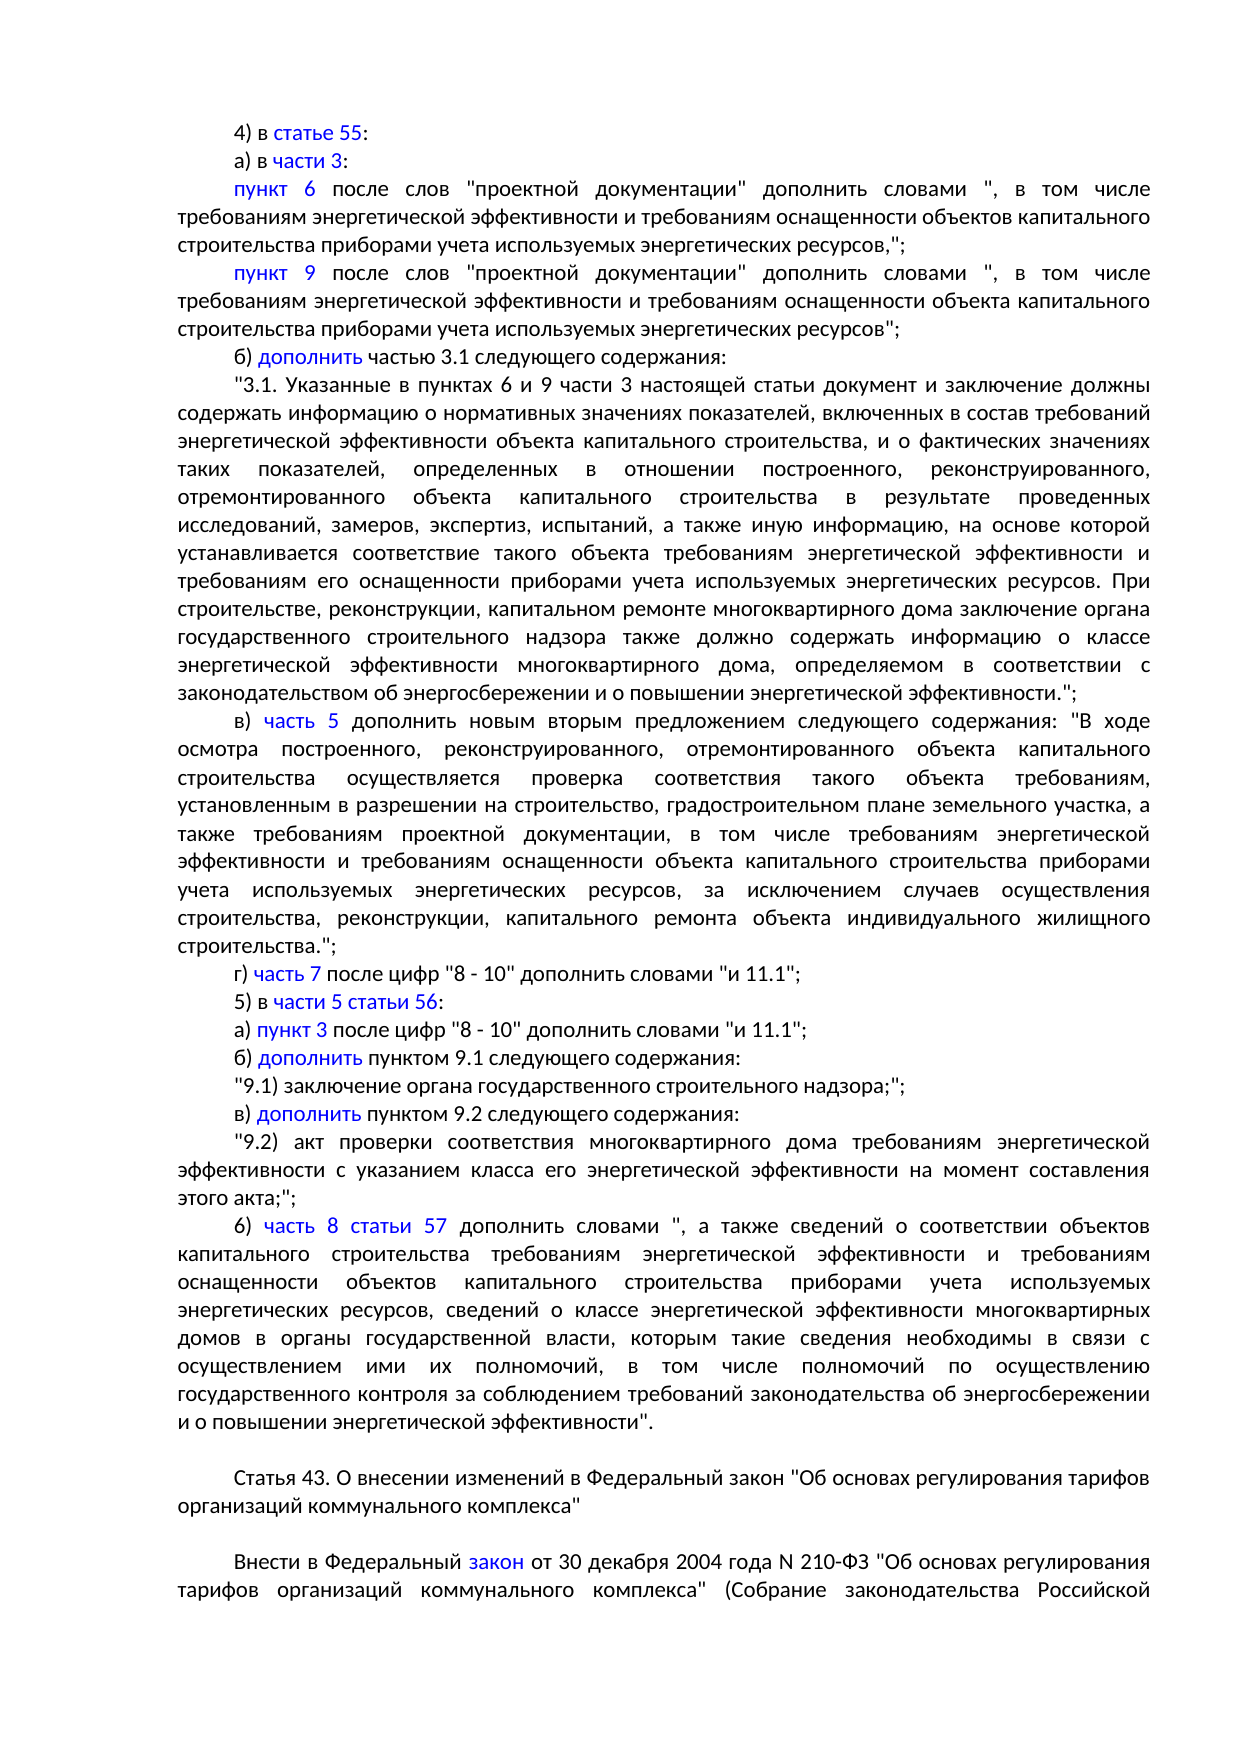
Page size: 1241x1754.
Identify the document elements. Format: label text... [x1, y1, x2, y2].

text "3.1. Указанные в пунктах 6 и 9 части 3 настоящей статьи документ и заключение должны содержать информацию о нормативных значениях показателей, включенных в состав требований энергетической эффективности объекта капитального строительства, и о фактических значениях таких показателей, определенных в отношении построенного, реконструированного, отремонтированного объекта капитального строительства в результате проведенных исследований, замеров, экспертиз, испытаний, а также иную информацию, на основе которой устанавливается соответствие такого объекта требованиям энергетической эффективности и требованиям его оснащенности приборами учета используемых энергетических ресурсов. При строительстве, реконструкции, капитальном ремонте многоквартирного дома заключение органа государственного строительного надзора также должно содержать информацию о классе энергетической эффективности многоквартирного дома, определяемом в соответствии с законодательством об энергосбережении и о повышении энергетической эффективности."; [177, 370, 1152, 707]
text 6) часть 8 статьи 57 дополнить словами ", а также сведений о соответствии объектов капитального строительства требованиям энергетической эффективности и требованиям оснащенности объектов капитального строительства приборами учета используемых энергетических ресурсов, сведений о классе энергетической эффективности многоквартирных домов в органы государственной власти, которым такие сведения необходимы в связи с осуществлением ими их полномочий, в том числе полномочий по осуществлению государственного контроля за соблюдением требований законодательства об энергосбережении и о повышении энергетической эффективности". [177, 1211, 1152, 1435]
text а) в части 3: [177, 146, 1152, 174]
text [177, 1547, 1152, 1603]
text 5) в части 5 статьи 56: [177, 987, 1152, 1015]
text 4) в статье 55: [177, 118, 1152, 146]
text в) дополнить пунктом 9.2 следующего содержания: [177, 1099, 1152, 1127]
text а) пункт 3 после цифр "8 - 10" дополнить словами "и 11.1"; [177, 1015, 1152, 1043]
text в) часть 5 дополнить новым вторым предложением следующего содержания: "В ходе осмотра построенного, реконструированного, отремонтированного объекта капитального строительства осуществляется проверка соответствия такого объекта требованиям, установленным в разрешении на строительство, градостроительном плане земельного участка, а также требованиям проектной документации, в том числе требованиям энергетической эффективности и требованиям оснащенности объекта капитального строительства приборами учета используемых энергетических ресурсов, за исключением случаев осуществления строительства, реконструкции, капитального ремонта объекта индивидуального жилищного строительства."; [177, 707, 1152, 959]
text г) часть 7 после цифр "8 - 10" дополнить словами "и 11.1"; [177, 959, 1152, 987]
text пункт 6 после слов "проектной документации" дополнить словами ", в том числе требованиям энергетической эффективности и требованиям оснащенности объектов капитального строительства приборами учета используемых энергетических ресурсов,"; [177, 174, 1152, 258]
text б) дополнить частью 3.1 следующего содержания: [177, 342, 1152, 370]
text пункт 9 после слов "проектной документации" дополнить словами ", в том числе требованиям энергетической эффективности и требованиям оснащенности объекта капитального строительства приборами учета используемых энергетических ресурсов"; [177, 258, 1152, 342]
text "9.2) акт проверки соответствия многоквартирного дома требованиям энергетической эффективности с указанием класса его энергетической эффективности на момент составления этого акта;"; [177, 1127, 1152, 1211]
text "9.1) заключение органа государственного строительного надзора;"; [177, 1071, 1152, 1099]
text б) дополнить пунктом 9.1 следующего содержания: [177, 1043, 1152, 1071]
text Статья 43. О внесении изменений в Федеральный закон "Об основах регулирования тарифов организаций коммунального комплекса" [177, 1463, 1152, 1519]
